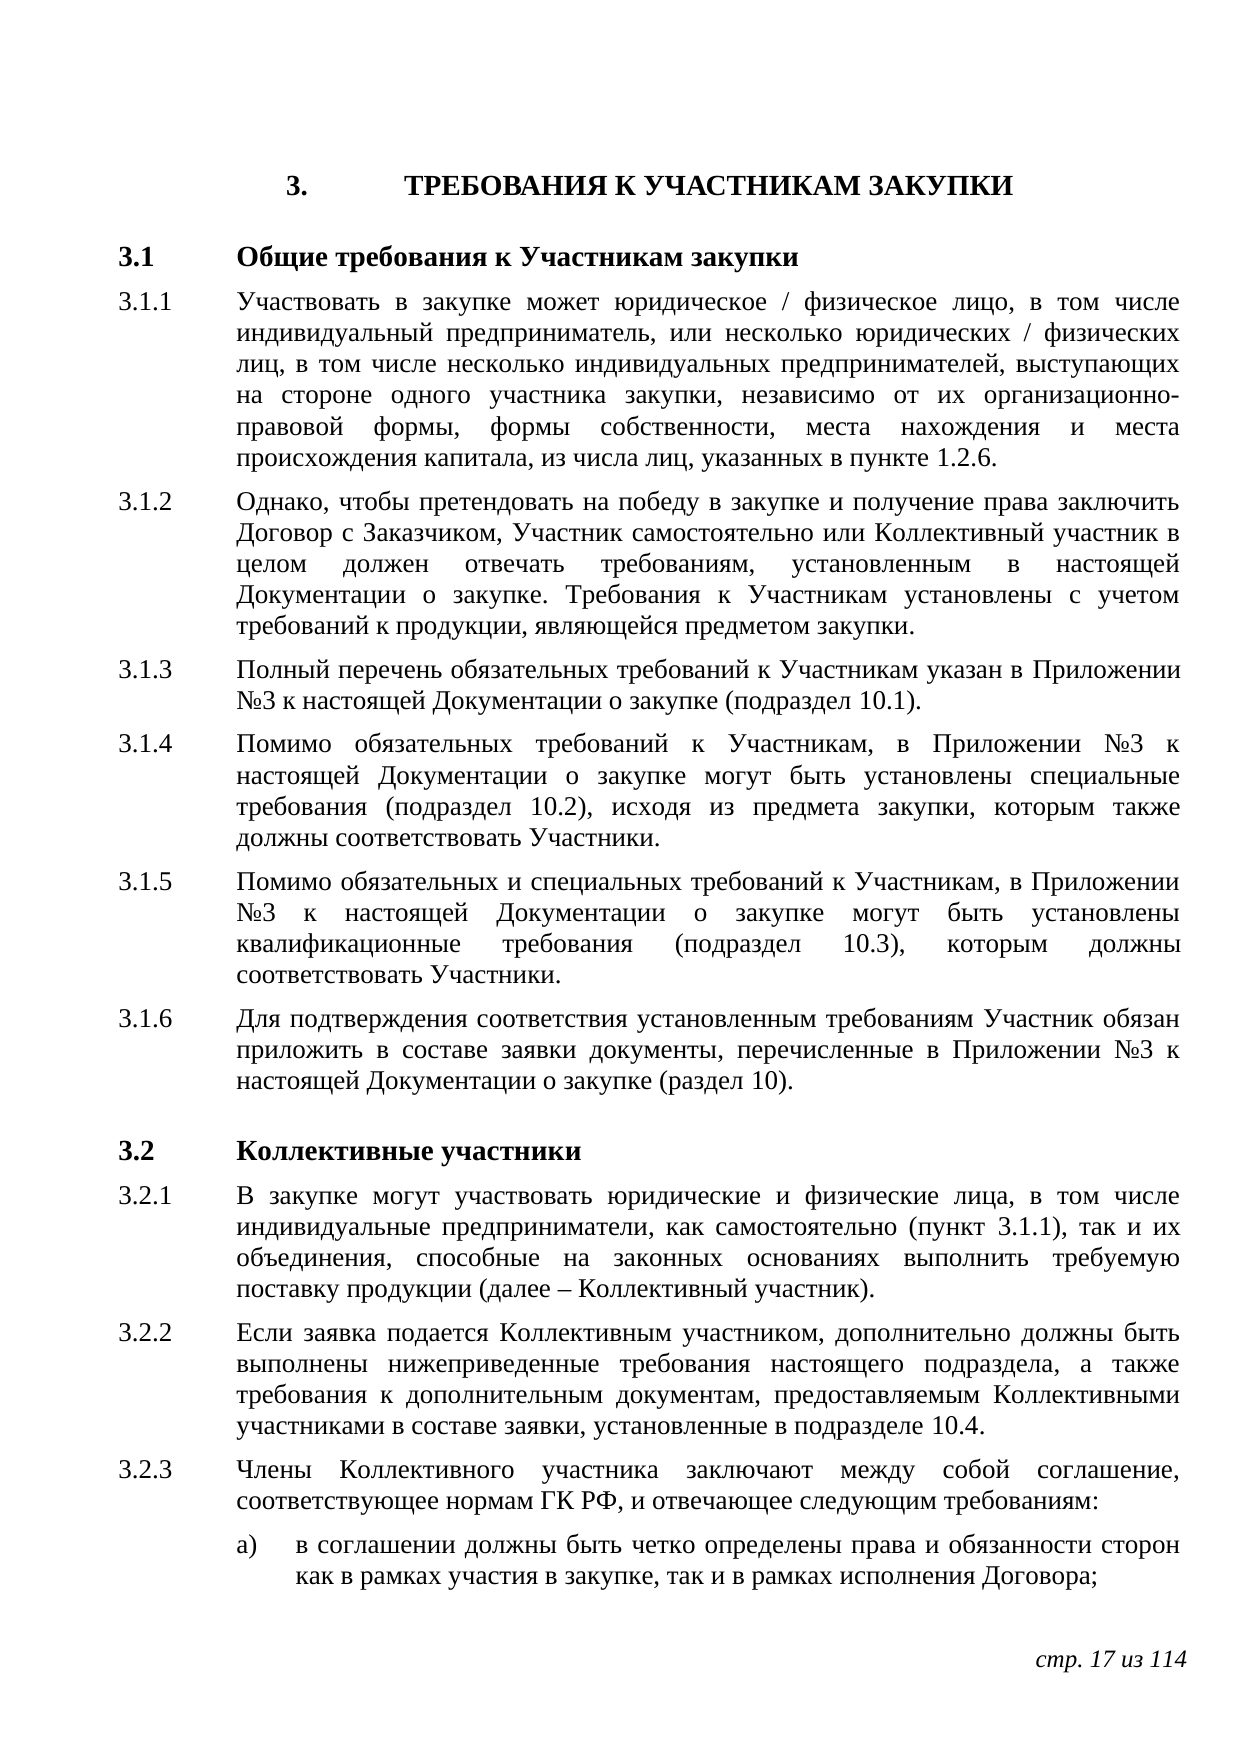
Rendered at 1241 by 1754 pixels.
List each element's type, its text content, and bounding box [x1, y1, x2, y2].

text в соглашении должны быть четко определены права и обязанности сторон как в рамках участия в закупке, так и в рамках исполнения Договора; [236, 1528, 1181, 1590]
text Если заявка подается Коллективным участником, дополнительно должны быть выполнены нижеприведенные требования настоящего подраздела, а также требования к дополнительным документам, предоставляемым Коллективными участниками в составе заявки, установленные в подразделе 10.4. [118, 1316, 1181, 1440]
subtitle Коллективные участники [118, 1133, 1181, 1166]
subtitle Общие требования к Участникам закупки [118, 239, 1181, 273]
text Помимо обязательных требований к Участникам, в Приложении №3 к настоящей Документации о закупке могут быть установлены специальные требования (подраздел 10.2), исходя из предмета закупки, которым также должны соответствовать Участники. [118, 728, 1181, 852]
text Полный перечень обязательных требований к Участникам указан в Приложении №3 к настоящей Документации о закупке (подраздел 10.1). [118, 653, 1181, 715]
text Для подтверждения соответствия установленным требованиям Участник обязан приложить в составе заявки документы, перечисленные в Приложении №3 к настоящей Документации о закупке (раздел 10). [118, 1002, 1181, 1095]
text Члены Коллективного участника заключают между собой соглашение, соответствующее нормам ГК РФ, и отвечающее следующим требованиям: [118, 1453, 1181, 1515]
subtitle ТРЕБОВАНИЯ К УЧАСТНИКАМ ЗАКУПКИ [118, 168, 1181, 202]
text Однако, чтобы претендовать на победу в закупке и получение права заключить Договор с Заказчиком, Участник самостоятельно или Коллективный участник в целом должен отвечать требованиям, установленным в настоящей Документации о закупке. Требования к Участникам установлены с учетом требований к продукции, являющейся предметом закупки. [118, 484, 1181, 640]
text Помимо обязательных и специальных требований к Участникам, в Приложении №3 к настоящей Документации о закупке могут быть установлены квалификационные требования (подраздел 10.3), которым должны соответствовать Участники. [118, 865, 1181, 989]
text Участвовать в закупке может юридическое / физическое лицо, в том числе индивидуальный предприниматель, или несколько юридических / физических лиц, в том числе несколько индивидуальных предпринимателей, выступающих на стороне одного участника закупки, независимо от их организационно-правовой формы, формы собственности, места нахождения и места происхождения капитала, из числа лиц, указанных в пункте 1.2.6. [118, 285, 1181, 472]
text В закупке могут участвовать юридические и физические лица, в том числе индивидуальные предприниматели, как самостоятельно (пункт 3.1.1), так и их объединения, способные на законных основаниях выполнить требуемую поставку продукции (далее – Коллективный участник). [118, 1179, 1181, 1303]
